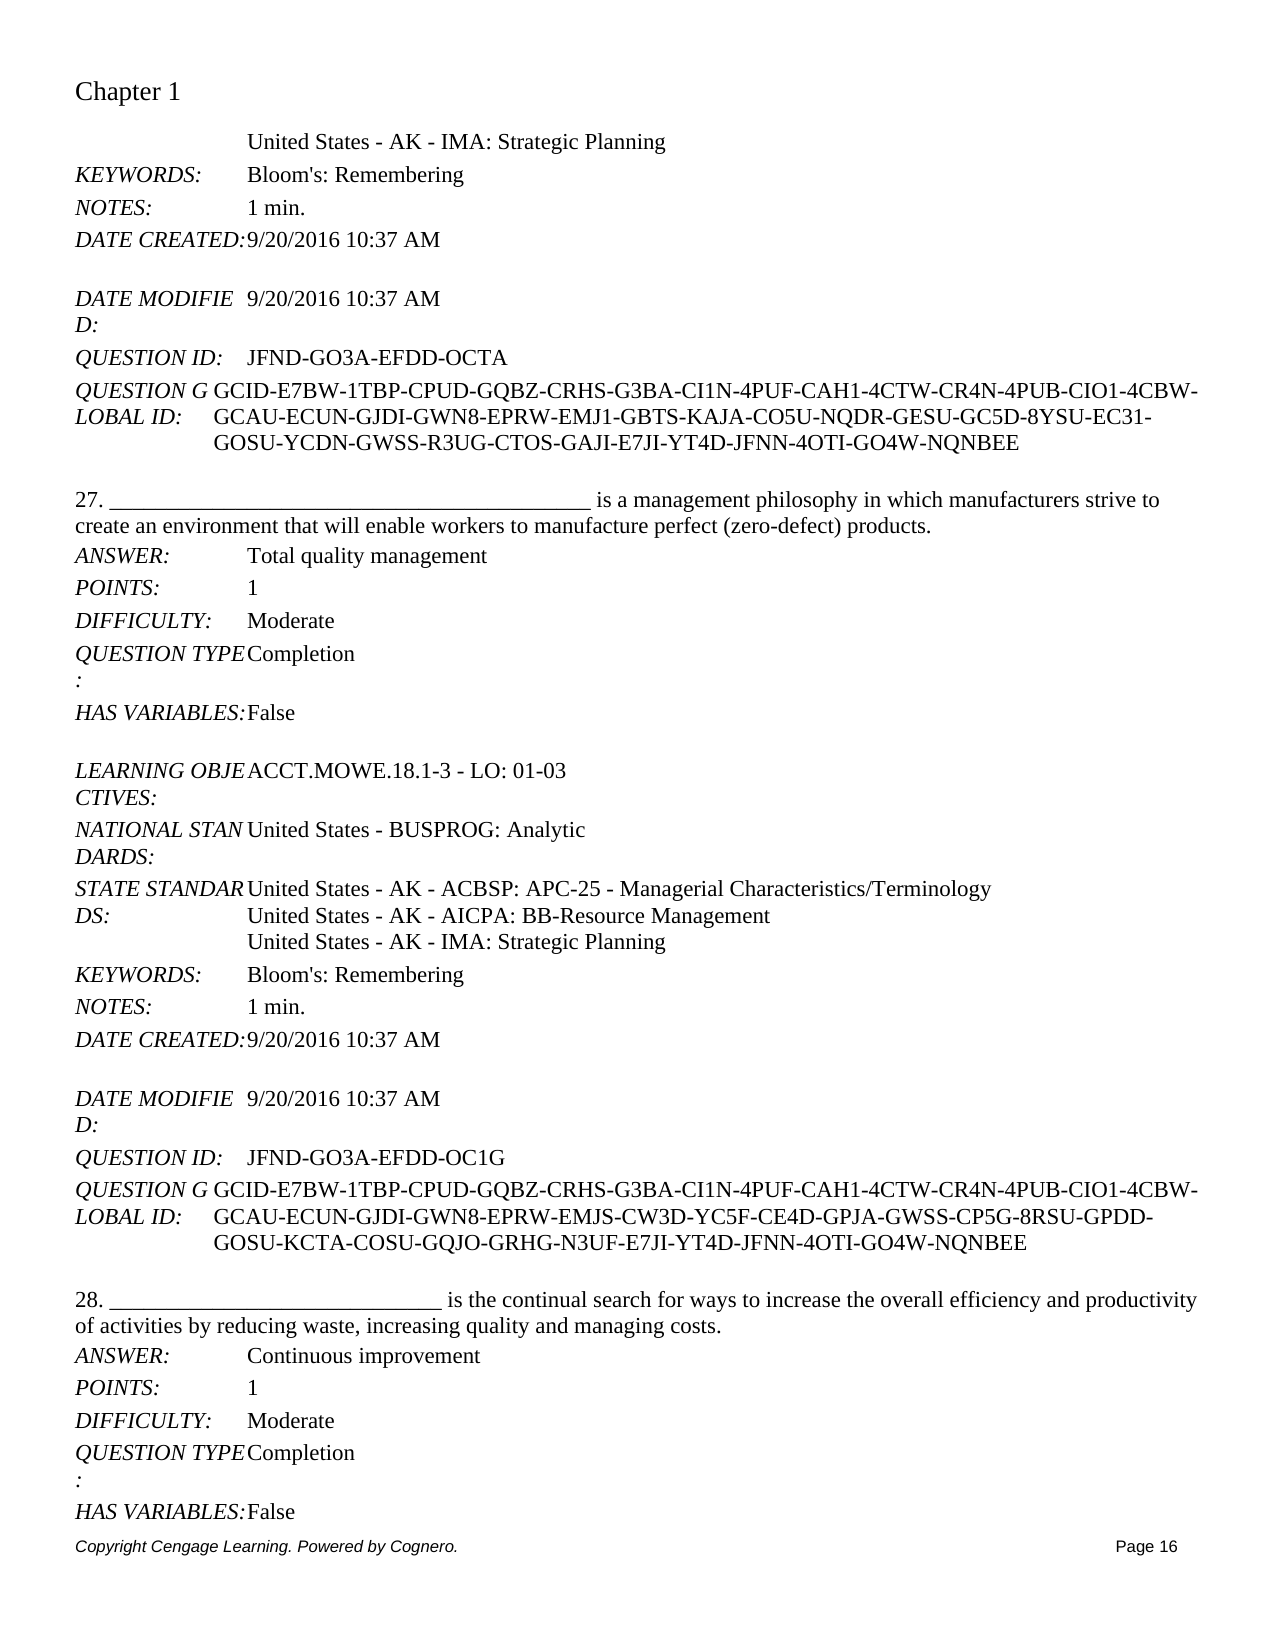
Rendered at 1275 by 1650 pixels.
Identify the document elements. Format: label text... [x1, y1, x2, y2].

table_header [75, 125, 1200, 459]
table_header 27. __________________________________________ is a management philosophy in which manufacturers strive to create an environment that will enable workers to manufacture perfect (zero-defect) products. [75, 486, 1200, 1259]
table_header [75, 1286, 1200, 1528]
